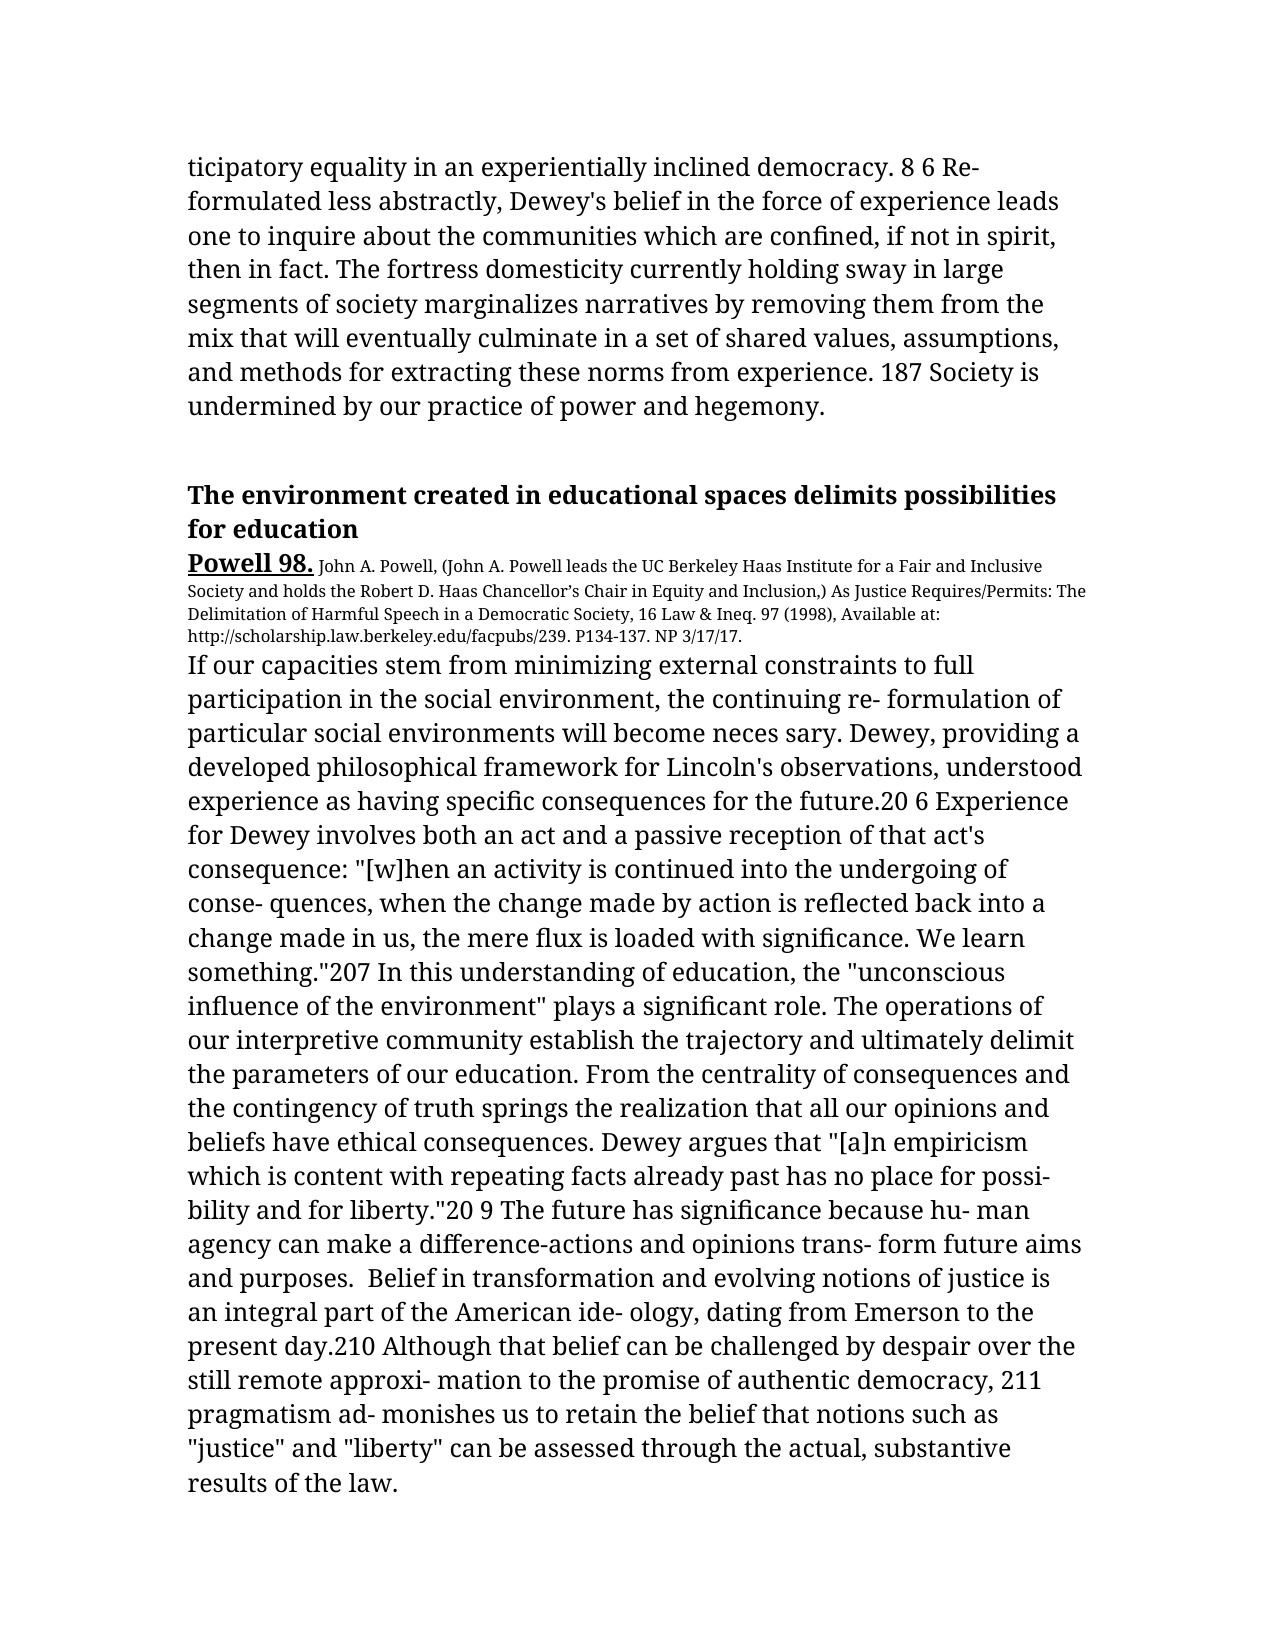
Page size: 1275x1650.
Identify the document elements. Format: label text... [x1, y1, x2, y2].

text If our capacities stem from minimizing external constraints to full participation in the social environment, the continuing re- formulation of particular social environments will become neces sary. Dewey, providing a developed philosophical framework for Lincoln's observations, understood experience as having specific consequences for the future.20 6 Experience for Dewey involves both an act and a passive reception of that act's consequence: "[w]hen an activity is continued into the undergoing of conse- quences, when the change made by action is reflected back into a change made in us, the mere flux is loaded with significance. We learn something."207 In this understanding of education, the "unconscious influence of the environment" plays a significant role. The operations of our interpretive community establish the trajectory and ultimately delimit the parameters of our education. From the centrality of consequences and the contingency of truth springs the realization that all our opinions and beliefs have ethical consequences. Dewey argues that "[a]n empiricism which is content with repeating facts already past has no place for possi- bility and for liberty."20 9 The future has significance because hu- man agency can make a difference-actions and opinions trans- form future aims and purposes. Belief in transformation and evolving notions of justice is an integral part of the American ide- ology, dating from Emerson to the present day.210 Although that belief can be challenged by despair over the still remote approxi- mation to the promise of authentic democracy, 211 pragmatism ad- monishes us to retain the belief that notions such as "justice" and "liberty" can be assessed through the actual, substantive results of the law. [187, 648, 1087, 1499]
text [187, 150, 1087, 422]
text Powell 98. John A. Powell, (John A. Powell leads the UC Berkeley Haas Institute for a Fair and Inclusive Society and holds the Robert D. Haas Chancellor’s Chair in Equity and Inclusion,) As Justice Requires/Permits: The Delimitation of Harmful Speech in a Democratic Society, 16 Law & Ineq. 97 (1998), Available at: http://scholarship.law.berkeley.edu/facpubs/239. P134-137. NP 3/17/17. [187, 546, 1087, 648]
subtitle The environment created in educational spaces delimits possibilities for education [187, 477, 1087, 546]
